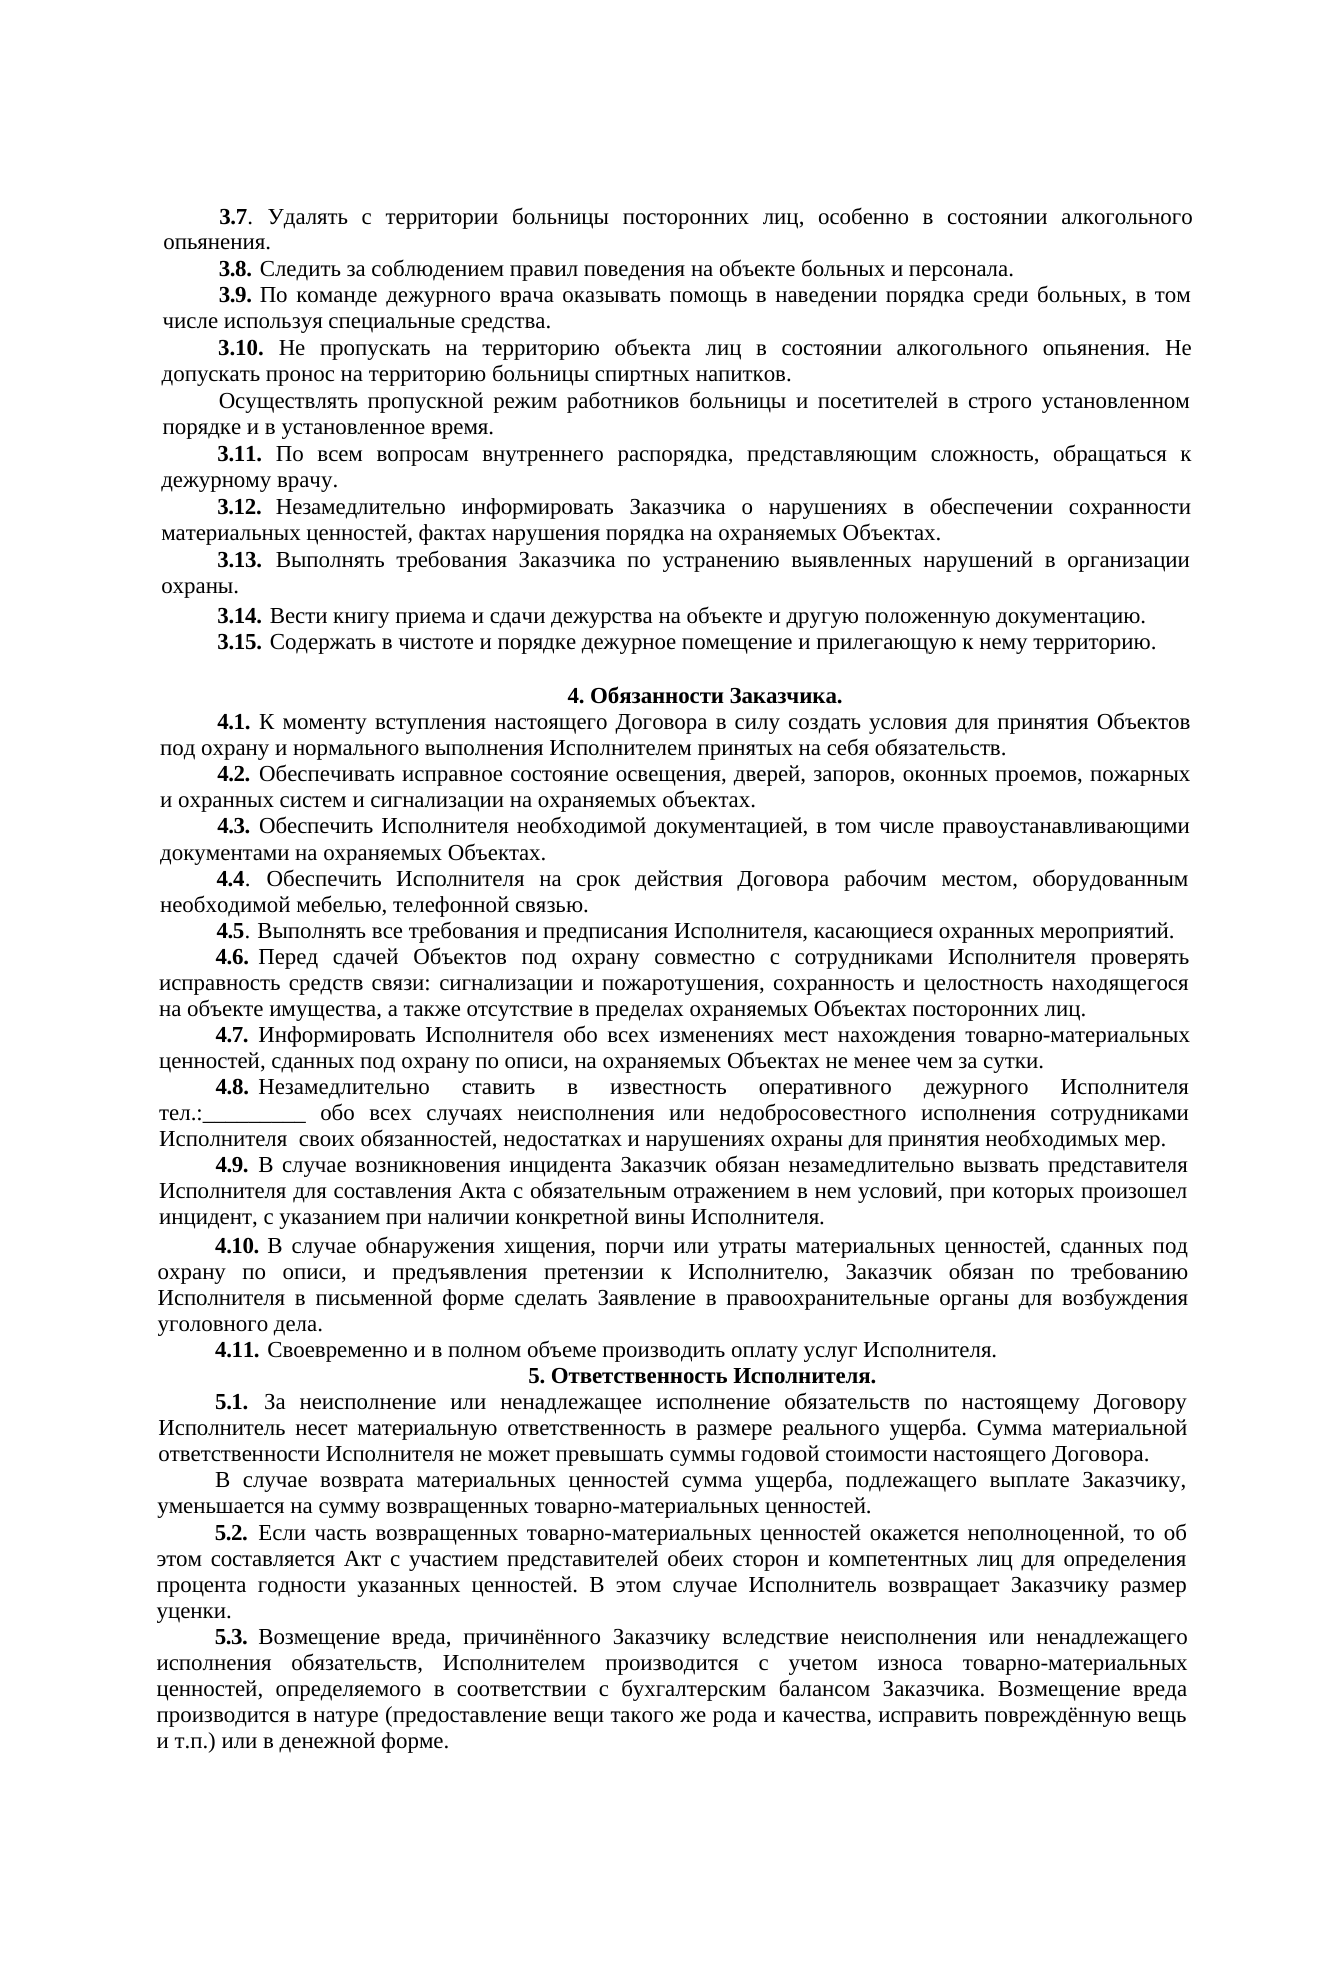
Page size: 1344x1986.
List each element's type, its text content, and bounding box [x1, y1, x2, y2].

text Осуществлять пропускной режим работников больницы и посетителей в строго установленном порядке и в установленное время. [162, 387, 1192, 439]
list Выполнять требования Заказчика по устранению выявленных нарушений в организации охраны. [161, 546, 1191, 599]
list По команде дежурного врача оказывать помощь в наведении порядка среди больных, в том числе используя специальные средства. [162, 282, 1193, 334]
text 5. Ответственность Исполнителя. [528, 1363, 1194, 1389]
list Информировать Исполнителя обо всех изменениях мест нахождения товарно-материальных ценностей, сданных под охрану по описи, на охраняемых Объектах не менее чем за сутки. [159, 1021, 1191, 1073]
list Содержать в чистоте и порядке дежурное помещение и прилегающую к нему территорию. [217, 628, 1194, 655]
list Следить за соблюдением правил поведения на объекте больных и персонала. [218, 256, 1194, 282]
list В случае обнаружения хищения, порчи или утраты материальных ценностей, сданных под охрану по описи, и предъявления претензии к Исполнителю, Заказчик обязан по требованию Исполнителя в письменной форме сделать Заявление в правоохранительные органы для возбуждения уголовного дела. [157, 1232, 1190, 1336]
list К моменту вступления настоящего Договора в силу создать условия для принятия Объектов под охрану и нормального выполнения Исполнителем принятых на себя обязательств. [160, 708, 1192, 761]
list По всем вопросам внутреннего распорядка, представляющим сложность, обращаться к дежурному врачу. [161, 440, 1193, 492]
text В случае возврата материальных ценностей сумма ущерба, подлежащего выплате Заказчику, уменьшается на сумму возвращенных товарно-материальных ценностей. [157, 1467, 1187, 1519]
list Вести книгу приема и сдачи дежурства на объекте и другую положенную документацию. [217, 602, 1194, 628]
text 4.4. Обеспечить Исполнителя на срок действия Договора рабочим местом, оборудованным необходимой мебелью, телефонной связью. [160, 865, 1190, 917]
list Перед сдачей Объектов под охрану совместно с сотрудниками Исполнителя проверять исправность средств связи: сигнализации и пожаротушения, сохранность и целостность находящегося на объекте имущества, а также отсутствие в пределах охраняемых Объектах посторонних лиц. [159, 943, 1191, 1021]
list Своевременно и в полном объеме производить оплату услуг Исполнителя. [215, 1336, 1194, 1362]
list Обеспечивать исправное состояние освещения, дверей, запоров, оконных проемов, пожарных и охранных систем и сигнализации на охраняемых объектах. [160, 761, 1192, 813]
text 5.1. За неисполнение или ненадлежащее исполнение обязательств по настоящему Договору Исполнитель несет материальную ответственность в размере реального ущерба. Сумма материальной ответственности Исполнителя не может превышать суммы годовой стоимости настоящего Договора. [158, 1389, 1189, 1467]
text 4. Обязанности Заказчика. [567, 682, 1194, 708]
text 4.5. Выполнять все требования и предписания Исполнителя, касающиеся охранных мероприятий. [216, 917, 1194, 943]
list Если часть возвращенных товарно-материальных ценностей окажется неполноценной, то об этом составляется Акт с участием представителей обеих сторон и компетентных лиц для определения процента годности указанных ценностей. В этом случае Исполнитель возвращает Заказчику размер уценки. [156, 1519, 1188, 1623]
list Обеспечить Исполнителя необходимой документацией, в том числе правоустанавливающими документами на охраняемых Объектах. [160, 813, 1191, 865]
text 3.7. Удалять с территории больницы посторонних лиц, особенно в состоянии алкогольного опьянения. [163, 204, 1194, 254]
list Незамедлительно информировать Заказчика о нарушениях в обеспечении сохранности материальных ценностей, фактах нарушения порядка на охраняемых Объектах. [161, 493, 1192, 546]
text 3.10. Не пропускать на территорию объекта лиц в состоянии алкогольного опьянения. Не допускать пронос на территорию больницы спиртных напитков. [161, 335, 1193, 387]
list В случае возникновения инцидента Заказчик обязан незамедлительно вызвать представителя Исполнителя для составления Акта с обязательным отражением в нем условий, при которых произошел инцидент, с указанием при наличии конкретной вины Исполнителя. [159, 1152, 1189, 1230]
list Возмещение вреда, причинённого Заказчику вследствие неисполнения или ненадлежащего исполнения обязательств, Исполнителем производится с учетом износа товарно-материальных ценностей, определяемого в соответствии с бухгалтерским балансом Заказчика. Возмещение вреда производится в натуре (предоставление вещи такого же рода и качества, исправить повреждённую вещь и т.п.) или в денежной форме. [156, 1623, 1189, 1753]
list Незамедлительно ставить в известность оперативного дежурного Исполнителя тел.:_________ обо всех случаях неисполнения или недобросовестного исполнения сотрудниками Исполнителя своих обязанностей, недостатках и нарушениях охраны для принятия необходимых мер. [159, 1073, 1190, 1152]
